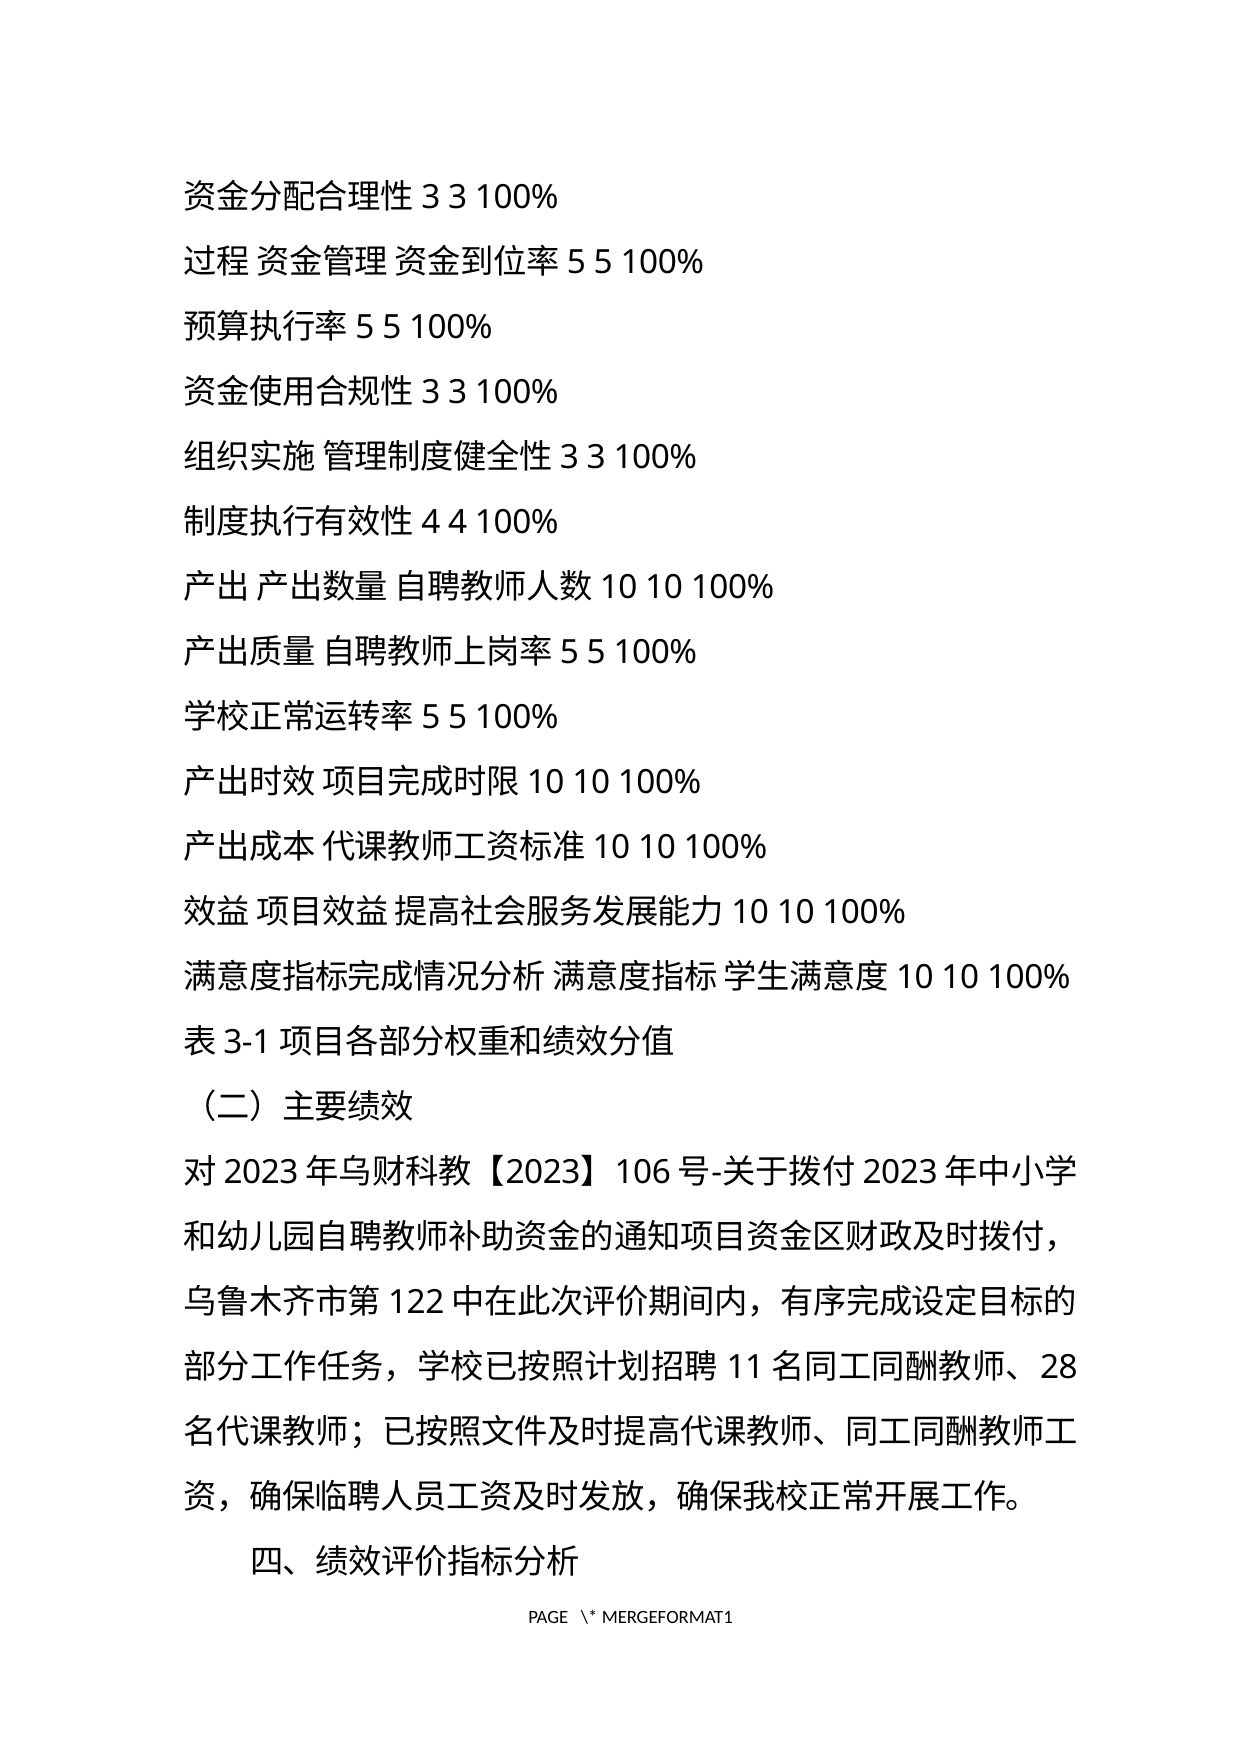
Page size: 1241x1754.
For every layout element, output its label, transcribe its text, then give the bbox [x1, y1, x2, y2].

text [183, 162, 1078, 1527]
text 四、绩效评价指标分析 [183, 1527, 1078, 1592]
